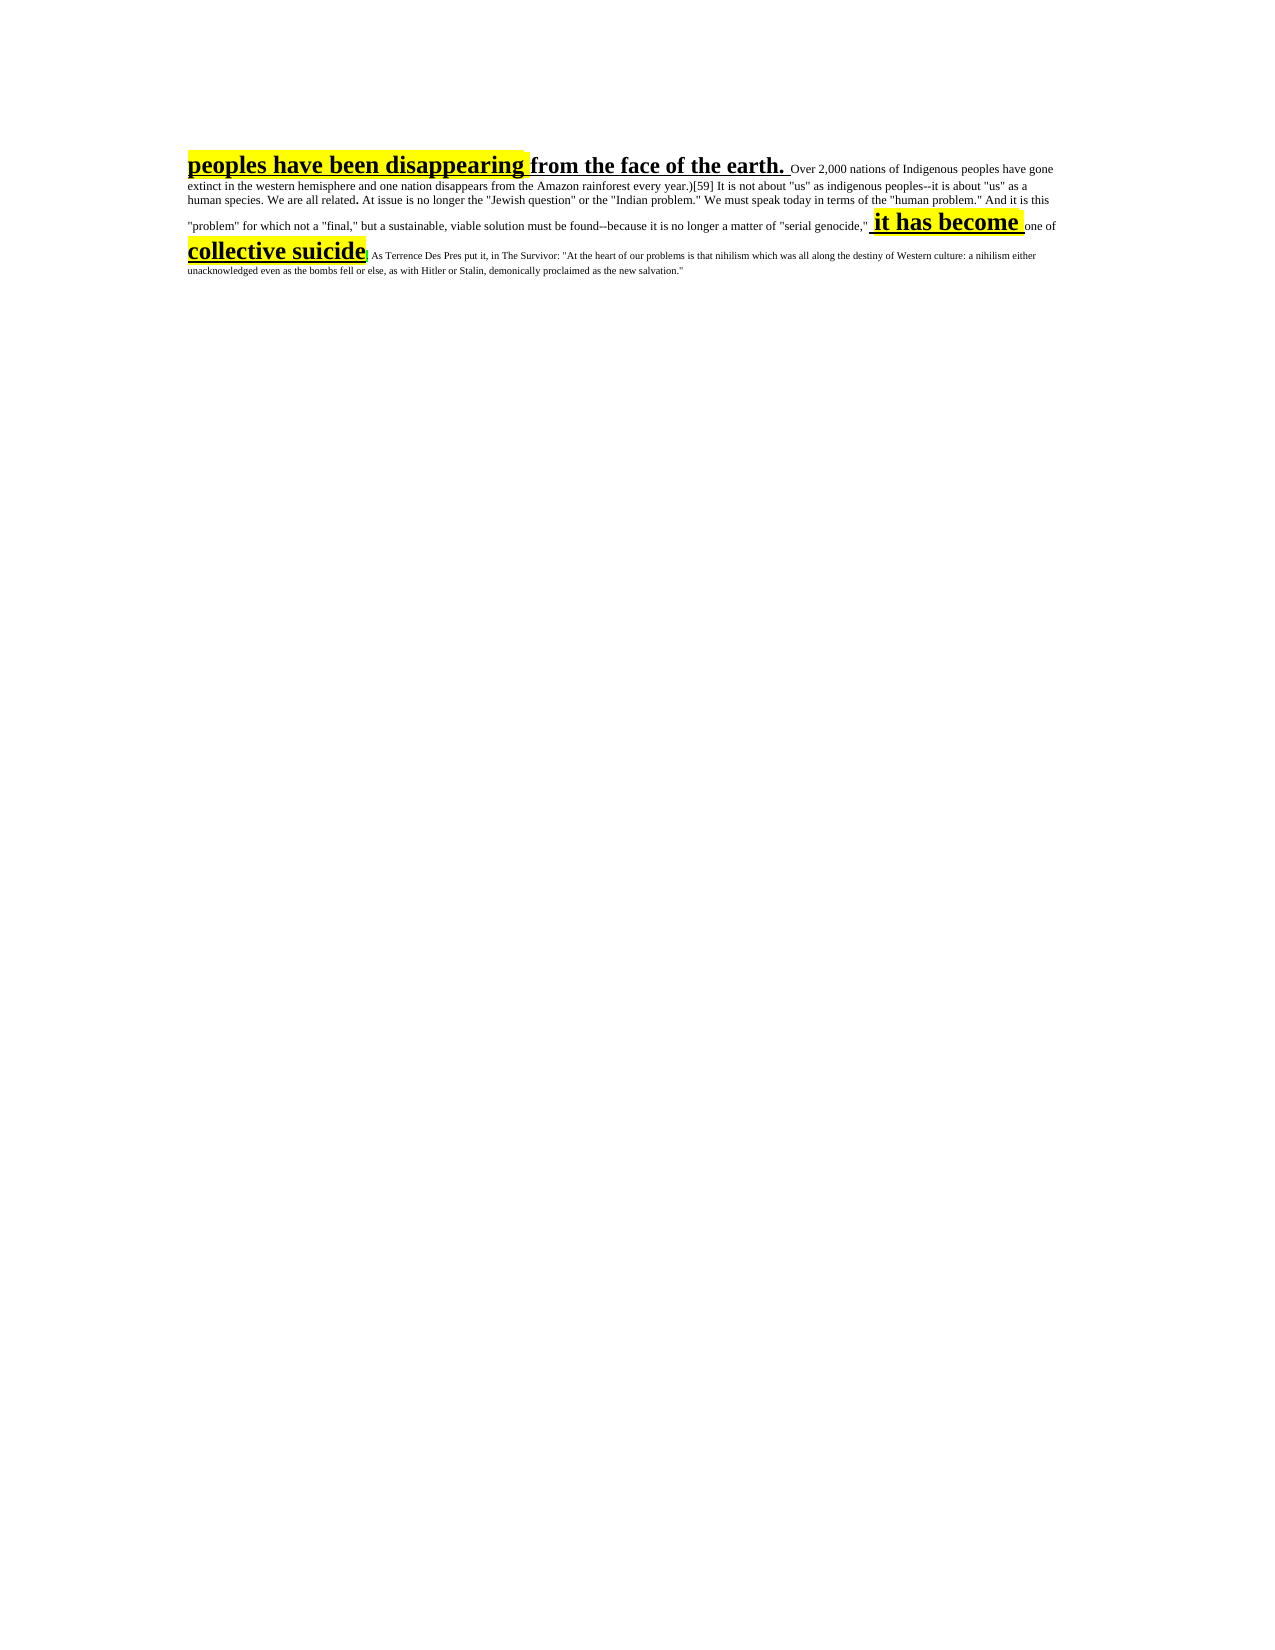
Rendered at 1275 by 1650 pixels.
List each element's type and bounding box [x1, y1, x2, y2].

text [187, 150, 1057, 277]
